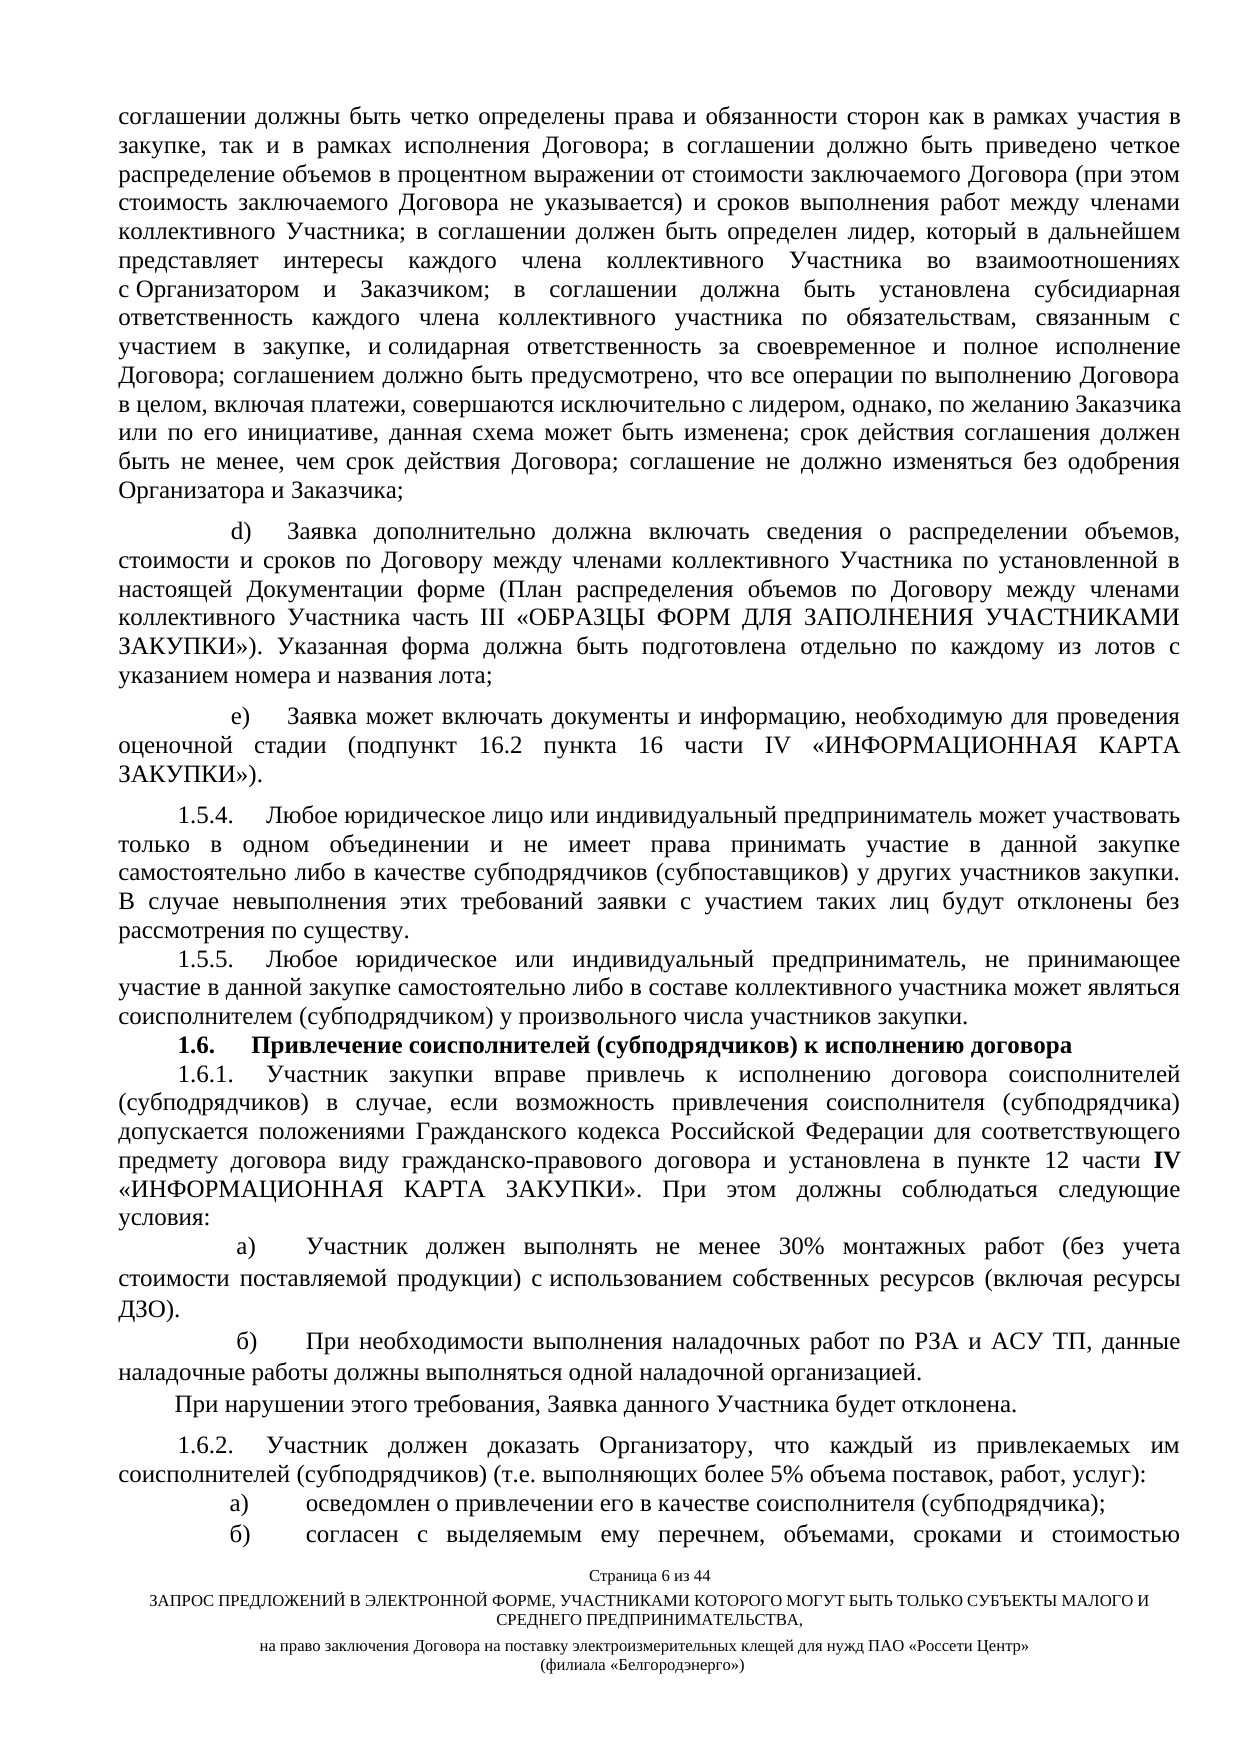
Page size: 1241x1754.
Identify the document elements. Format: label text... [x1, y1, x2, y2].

subtitle Любое юридическое или индивидуальный предприниматель, не принимающее участие в данной закупке самостоятельно либо в составе коллективного участника может являться соисполнителем (субподрядчиком) у произвольного числа участников закупки. [118, 944, 1181, 1030]
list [118, 1519, 1181, 1548]
subtitle Привлечение соисполнителей (субподрядчиков) к исполнению договора [118, 1030, 1181, 1059]
list осведомлен о привлечении его в качестве соисполнителя (субподрядчика); [118, 1488, 1181, 1517]
list Участник должен выполнять не менее 30% монтажных работ (без учета стоимости поставляемой продукции) c использованием собственных ресурсов (включая ресурсы ДЗО). [118, 1231, 1181, 1323]
text При нарушении этого требования, Заявка данного Участника будет отклонена. [174, 1389, 1181, 1418]
list При необходимости выполнения наладочных работ по РЗА и АСУ ТП, данные наладочные работы должны выполняться одной наладочной организацией. [118, 1326, 1181, 1386]
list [118, 101, 1181, 504]
subtitle Участник закупки вправе привлечь к исполнению договора соисполнителей (субподрядчиков) в случае, если возможность привлечения соисполнителя (субподрядчика) допускается положениями Гражданского кодекса Российской Федерации для соответствующего предмету договора виду гражданско-правового договора и установлена в пункте 12 части IV «ИНФОРМАЦИОННАЯ КАРТА ЗАКУПКИ». При этом должны соблюдаться следующие условия: [118, 1059, 1181, 1231]
subtitle Любое юридическое лицо или индивидуальный предприниматель может участвовать только в одном объединении и не имеет права принимать участие в данной закупке самостоятельно либо в качестве субподрядчиков (субпоставщиков) у других участников закупки. В случае невыполнения этих требований заявки с участием таких лиц будут отклонены без рассмотрения по существу. [118, 800, 1181, 944]
subtitle Участник должен доказать Организатору, что каждый из привлекаемых им соисполнителей (субподрядчиков) (т.е. выполняющих более 5% объема поставок, работ, услуг): [118, 1430, 1181, 1488]
list Заявка дополнительно должна включать сведения о распределении объемов, стоимости и сроков по Договору между членами коллективного Участника по установленной в настоящей Документации форме (План распределения объемов по Договору между членами коллективного Участника часть III «ОБРАЗЦЫ ФОРМ ДЛЯ ЗАПОЛНЕНИЯ УЧАСТНИКАМИ ЗАКУПКИ»). Указанная форма должна быть подготовлена отдельно по каждому из лотов с указанием номера и названия лота; [118, 516, 1181, 689]
list Заявка может включать документы и информацию, необходимую для проведения оценочной стадии (подпункт 16.2 пункта 16 части IV «ИНФОРМАЦИОННАЯ КАРТА ЗАКУПКИ»). [118, 701, 1181, 787]
